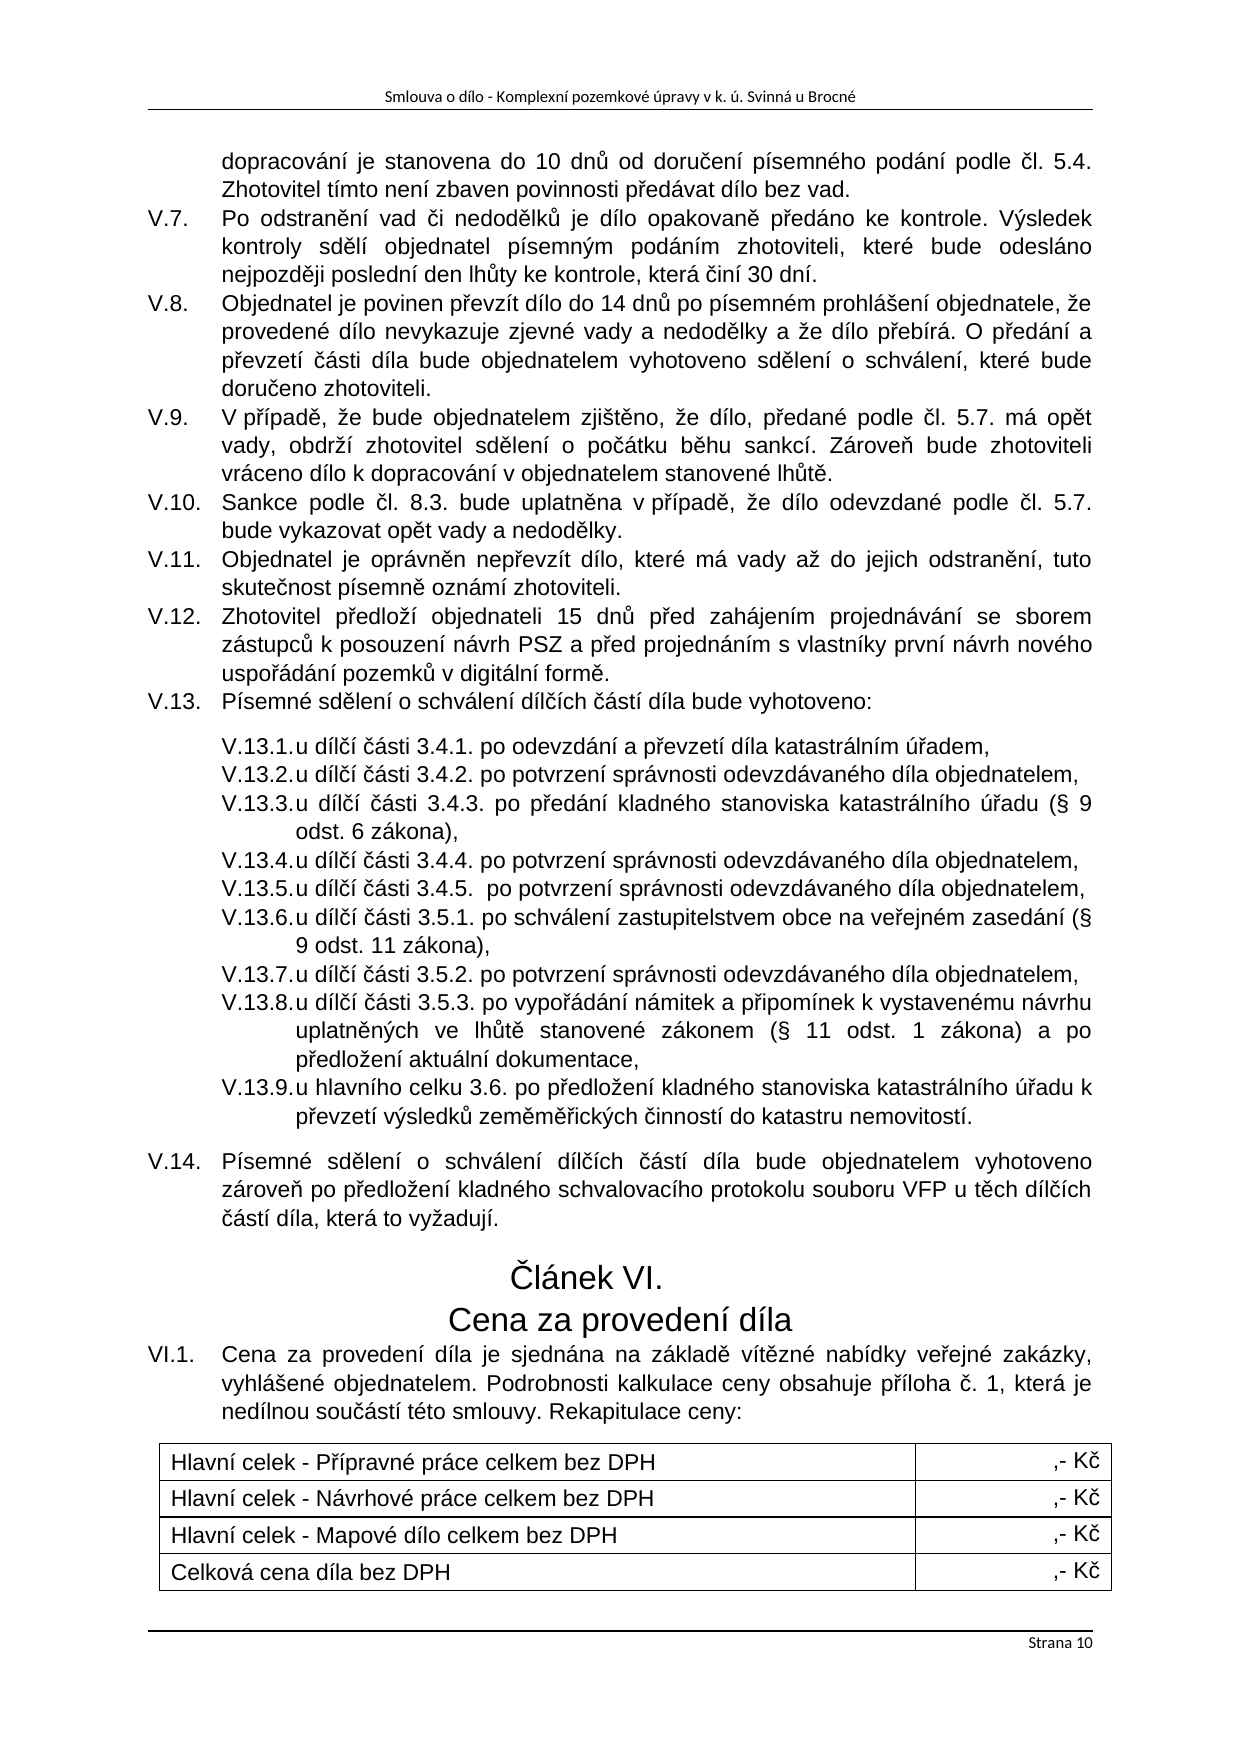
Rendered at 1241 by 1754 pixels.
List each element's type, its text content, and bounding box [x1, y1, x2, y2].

text u dílčí části 3.4.4. po potvrzení správnosti odevzdávaného díla objednatelem, [221, 847, 1093, 873]
table_cell ,- Kč [916, 1481, 1111, 1516]
text u dílčí části 3.4.2. po potvrzení správnosti odevzdávaného díla objednatelem, [221, 761, 1093, 788]
text u dílčí části 3.4.5. po potvrzení správnosti odevzdávaného díla objednatelem, [221, 875, 1093, 902]
table_cell ,- Kč [916, 1518, 1111, 1553]
subtitle Cena za provedení díla [148, 1258, 1093, 1338]
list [148, 148, 1093, 202]
text u dílčí části 3.5.3. po vypořádání námitek a připomínek k vystavenému návrhu uplatněných ve lhůtě stanovené zákonem (§ 11 odst. 1 zákona) a po předložení aktuální dokumentace, [221, 989, 1093, 1072]
list Po odstranění vad či nedodělků je dílo opakovaně předáno ke kontrole. Výsledek kontroly sdělí objednatel písemným podáním zhotoviteli, které bude odesláno nejpozději poslední den lhůty ke kontrole, která činí 30 dní. [148, 204, 1093, 288]
text u dílčí části 3.5.1. po schválení zastupitelstvem obce na veřejném zasedání (§ 9 odst. 11 zákona), [221, 904, 1093, 958]
list Zhotovitel předloží objednateli 15 dnů před zahájením projednávání se sborem zástupců k posouzení návrh PSZ a před projednáním s vlastníky první návrh nového uspořádání pozemků v digitální formě. [148, 603, 1093, 686]
list Písemné sdělení o schválení dílčích částí díla bude vyhotoveno: [148, 688, 1093, 714]
table_header ,- Kč [916, 1444, 1111, 1480]
text u dílčí části 3.4.3. po předání kladného stanoviska katastrálního úřadu (§ 9 odst. 6 zákona), [221, 790, 1093, 845]
text u hlavního celku 3.6. po předložení kladného stanoviska katastrálního úřadu k převzetí výsledků zeměměřických činností do katastru nemovitostí. [221, 1074, 1093, 1129]
table_cell Hlavní celek - Mapové dílo celkem bez DPH [160, 1518, 915, 1553]
list V případě, že bude objednatelem zjištěno, že dílo, předané podle čl. 5.7. má opět vady, obdrží zhotovitel sdělení o počátku běhu sankcí. Zároveň bude zhotoviteli vráceno dílo k dopracování v objednatelem stanovené lhůtě. [148, 403, 1093, 487]
list Sankce podle čl. 8.3. bude uplatněna v případě, že dílo odevzdané podle čl. 5.7. bude vykazovat opět vady a nedodělky. [148, 489, 1093, 544]
text u dílčí části 3.5.2. po potvrzení správnosti odevzdávaného díla objednatelem, [221, 961, 1093, 987]
table_header Hlavní celek - Přípravné práce celkem bez DPH [160, 1444, 915, 1480]
text u dílčí části 3.4.1. po odevzdání a převzetí díla katastrálním úřadem, [221, 733, 1093, 759]
list Cena za provedení díla je sjednána na základě vítězné nabídky veřejné zakázky, vyhlášené objednatelem. Podrobnosti kalkulace ceny obsahuje příloha č. 1, která je nedílnou součástí této smlouvy. Rekapitulace ceny: [148, 1341, 1093, 1424]
list Objednatel je oprávněn nepřevzít dílo, které má vady až do jejich odstranění, tuto skutečnost písemně oznámí zhotoviteli. [148, 546, 1093, 601]
table_cell Celková cena díla bez DPH [160, 1554, 915, 1590]
list Objednatel je povinen převzít dílo do 14 dnů po písemném prohlášení objednatele, že provedené dílo nevykazuje zjevné vady a nedodělky a že dílo přebírá. O předání a převzetí části díla bude objednatelem vyhotoveno sdělení o schválení, které bude doručeno zhotoviteli. [148, 290, 1093, 401]
list Písemné sdělení o schválení dílčích částí díla bude objednatelem vyhotoveno zároveň po předložení kladného schvalovacího protokolu souboru VFP u těch dílčích částí díla, která to vyžadují. [148, 1148, 1093, 1231]
table_cell ,- Kč [916, 1554, 1111, 1590]
table_cell Hlavní celek - Návrhové práce celkem bez DPH [160, 1481, 915, 1516]
